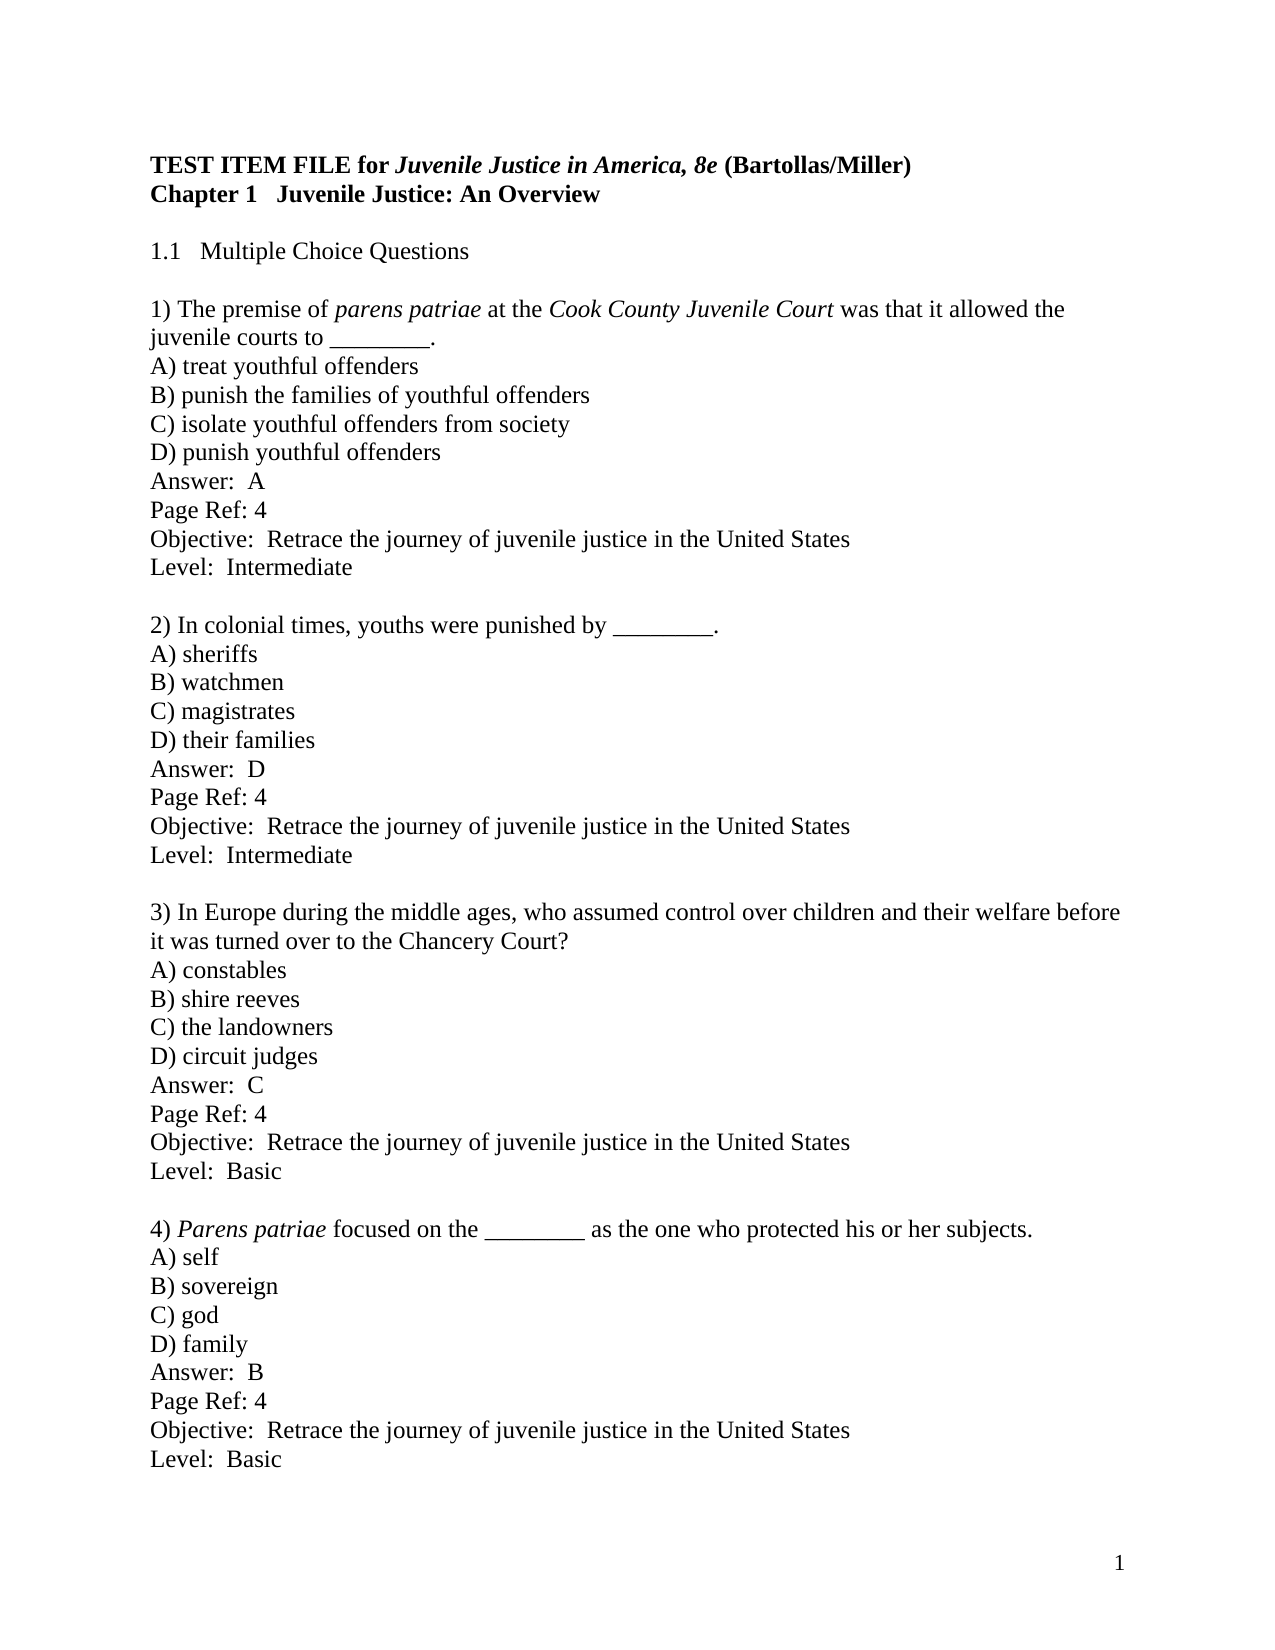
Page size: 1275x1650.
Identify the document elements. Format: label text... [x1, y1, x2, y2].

text A) sheriffs [150, 639, 1125, 667]
text 4) Parens patriae focused on the ________ as the one who protected his or her subjects. [150, 1214, 1125, 1242]
text C) isolate youthful offenders from society [150, 409, 1125, 437]
text Page Ref: 4 [150, 1386, 1125, 1415]
text Objective: Retrace the journey of juvenile justice in the United States [150, 1415, 1125, 1444]
text Page Ref: 4 [150, 1099, 1125, 1127]
text Level: Intermediate [150, 840, 1125, 869]
text B) sovereign [150, 1271, 1125, 1300]
text Answer: A [150, 466, 1125, 495]
text 3) In Europe during the middle ages, who assumed control over children and their welfare before it was turned over to the Chancery Court? [150, 897, 1125, 955]
text 1) The premise of parens patriae at the Cook County Juvenile Court was that it allowed the juvenile courts to ________. [150, 294, 1125, 351]
text A) treat youthful offenders [150, 351, 1125, 380]
text Page Ref: 4 [150, 782, 1125, 811]
text Answer: B [150, 1357, 1125, 1386]
text TEST ITEM FILE for Juvenile Justice in America, 8e (Bartollas/Miller) [150, 150, 1125, 179]
text Chapter 1 Juvenile Justice: An Overview [150, 179, 1125, 207]
text C) the landowners [150, 1012, 1125, 1041]
text D) family [150, 1329, 1125, 1357]
text A) self [150, 1242, 1125, 1271]
text Level: Basic [150, 1444, 1125, 1472]
text 2) In colonial times, youths were punished by ________. [150, 610, 1125, 639]
text Objective: Retrace the journey of juvenile justice in the United States [150, 524, 1125, 552]
text Answer: C [150, 1070, 1125, 1099]
text Objective: Retrace the journey of juvenile justice in the United States [150, 811, 1125, 840]
text Objective: Retrace the journey of juvenile justice in the United States [150, 1127, 1125, 1156]
text Answer: D [150, 754, 1125, 782]
text B) punish the families of youthful offenders [150, 380, 1125, 409]
text A) constables [150, 955, 1125, 984]
text B) shire reeves [150, 984, 1125, 1012]
text C) god [150, 1300, 1125, 1329]
text 1.1 Multiple Choice Questions [150, 236, 1125, 265]
text Level: Intermediate [150, 552, 1125, 581]
text D) their families [150, 725, 1125, 754]
text C) magistrates [150, 696, 1125, 725]
text D) circuit judges [150, 1041, 1125, 1070]
text Page Ref: 4 [150, 495, 1125, 524]
text Level: Basic [150, 1156, 1125, 1185]
text B) watchmen [150, 667, 1125, 696]
text D) punish youthful offenders [150, 437, 1125, 466]
